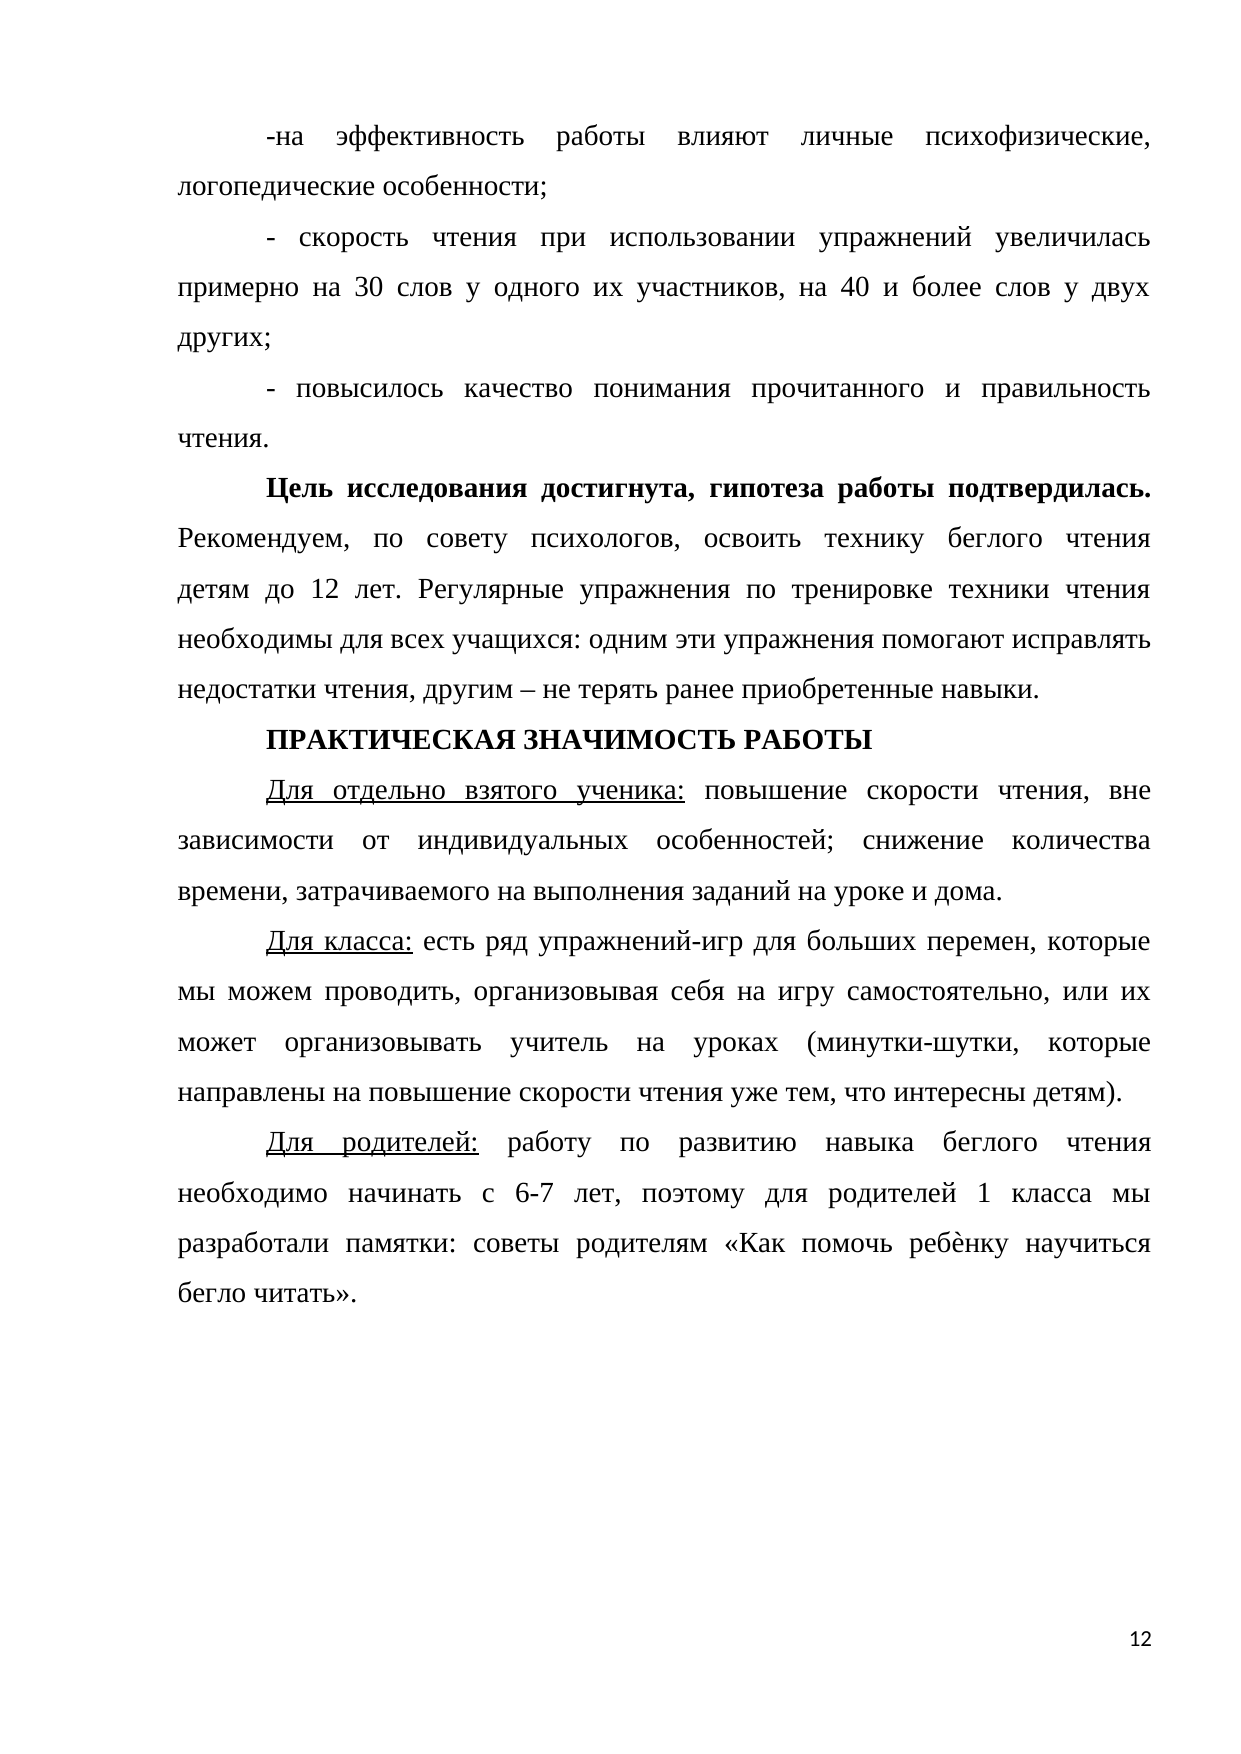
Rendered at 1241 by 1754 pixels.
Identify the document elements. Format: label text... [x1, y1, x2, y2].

text - повысилось качество понимания прочитанного и правильность чтения. [177, 370, 1152, 453]
text Для отдельно взятого ученика: повышение скорости чтения, вне зависимости от индивидуальных особенностей; снижение количества времени, затрачиваемого на выполнения заданий на уроке и дома. [177, 772, 1152, 906]
text - скорость чтения при использовании упражнений увеличилась примерно на 30 слов у одного их участников, на 40 и более слов у двух других; [177, 219, 1152, 353]
text Цель исследования достигнута, гипотеза работы подтвердилась. Рекомендуем, по совету психологов, освоить технику беглого чтения детям до 12 лет. Регулярные упражнения по тренировке техники чтения необходимы для всех учащихся: одним эти упражнения помогают исправлять недостатки чтения, другим – не терять ранее приобретенные навыки. [177, 470, 1152, 705]
text -на эффективность работы влияют личные психофизические, логопедические особенности; [177, 118, 1152, 202]
text Для родителей: работу по развитию навыка беглого чтения необходимо начинать с 6-7 лет, поэтому для родителей 1 класса мы разработали памятки: советы родителям «Как помочь ребѐнку научиться бегло читать». [177, 1124, 1152, 1309]
text Для класса: есть ряд упражнений-игр для больших перемен, которые мы можем проводить, организовывая себя на игру самостоятельно, или их может организовывать учитель на уроках (минутки-шутки, которые направлены на повышение скорости чтения уже тем, что интересны детям). [177, 923, 1152, 1108]
text ПРАКТИЧЕСКАЯ ЗНАЧИМОСТЬ РАБОТЫ [177, 722, 1152, 755]
